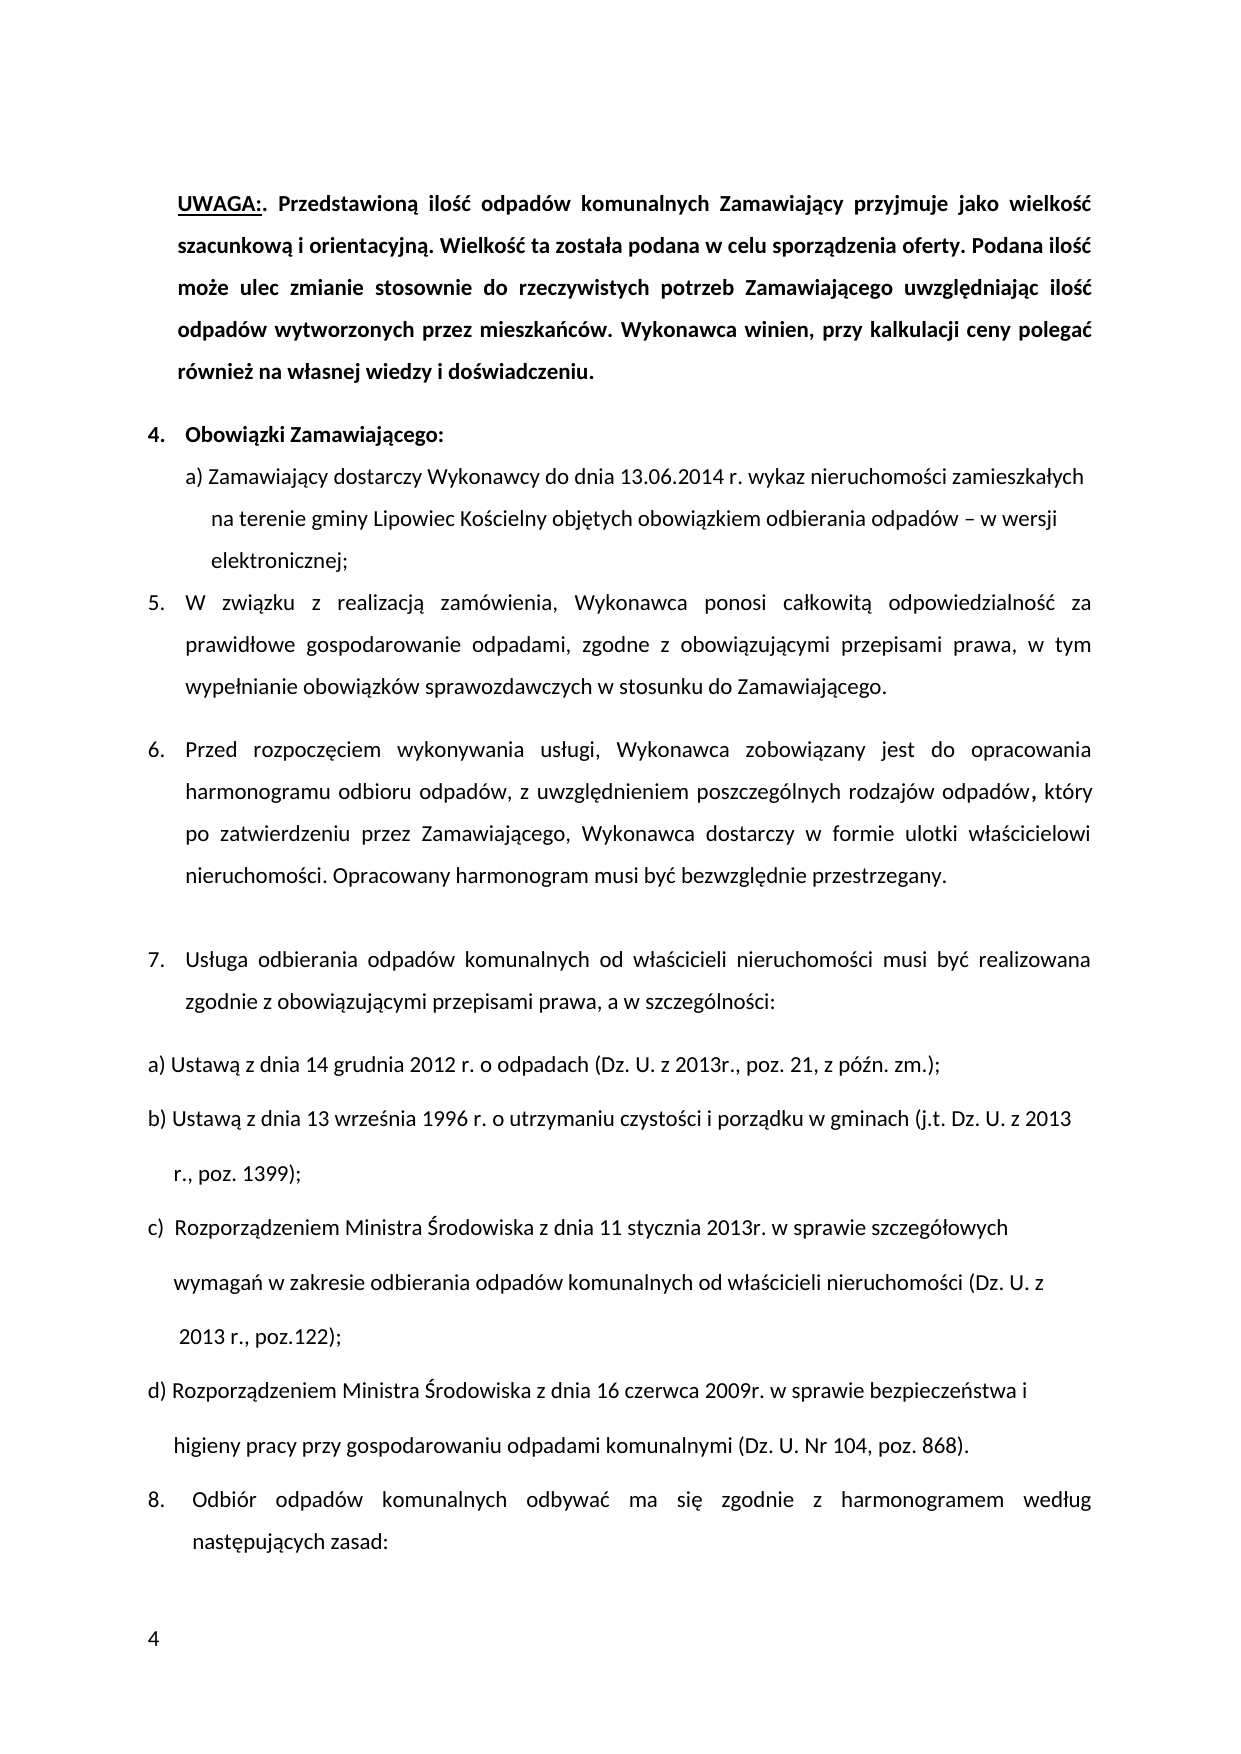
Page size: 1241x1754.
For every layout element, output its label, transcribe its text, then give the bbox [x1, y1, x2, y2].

list Odbiór odpadów komunalnych odbywać ma się zgodnie z harmonogramem według następujących zasad: [148, 1486, 1093, 1556]
text a) Ustawą z dnia 14 grudnia 2012 r. o odpadach (Dz. U. z 2013r., poz. 21, z późn. zm.); [148, 1050, 1093, 1078]
list Przed rozpoczęciem wykonywania usługi, Wykonawca zobowiązany jest do opracowania harmonogramu odbioru odpadów, z uwzględnieniem poszczególnych rodzajów odpadów, który po zatwierdzeniu przez Zamawiającego, Wykonawca dostarczy w formie ulotki właścicielowi nieruchomości. Opracowany harmonogram musi być bezwzględnie przestrzegany. [148, 735, 1093, 889]
text wymagań w zakresie odbierania odpadów komunalnych od właścicieli nieruchomości (Dz. U. z [148, 1268, 1093, 1296]
text r., poz. 1399); [148, 1159, 1093, 1187]
text c) Rozporządzeniem Ministra Środowiska z dnia 11 stycznia 2013r. w sprawie szczegółowych [148, 1213, 1093, 1241]
text na terenie gminy Lipowiec Kościelny objętych obowiązkiem odbierania odpadów – w wersji [185, 504, 1093, 532]
list Obowiązki Zamawiającego: [148, 420, 1093, 448]
text higieny pracy przy gospodarowaniu odpadami komunalnymi (Dz. U. Nr 104, poz. 868). [148, 1431, 1093, 1459]
text b) Ustawą z dnia 13 września 1996 r. o utrzymaniu czystości i porządku w gminach (j.t. Dz. U. z 2013 [148, 1104, 1093, 1132]
text d) Rozporządzeniem Ministra Środowiska z dnia 16 czerwca 2009r. w sprawie bezpieczeństwa i [148, 1377, 1093, 1404]
text UWAGA:. Przedstawioną ilość odpadów komunalnych Zamawiający przyjmuje jako wielkość szacunkową i orientacyjną. Wielkość ta została podana w celu sporządzenia oferty. Podana ilość może ulec zmianie stosownie do rzeczywistych potrzeb Zamawiającego uwzględniając ilość odpadów wytworzonych przez mieszkańców. Wykonawca winien, przy kalkulacji ceny polegać również na własnej wiedzy i doświadczeniu. [177, 189, 1093, 386]
text 2013 r., poz.122); [148, 1322, 1093, 1350]
list W związku z realizacją zamówienia, Wykonawca ponosi całkowitą odpowiedzialność za prawidłowe gospodarowanie odpadami, zgodne z obowiązującymi przepisami prawa, w tym wypełnianie obowiązków sprawozdawczych w stosunku do Zamawiającego. [148, 588, 1093, 700]
text a) Zamawiający dostarczy Wykonawcy do dnia 13.06.2014 r. wykaz nieruchomości zamieszkałych [185, 462, 1093, 490]
text elektronicznej; [185, 546, 1093, 574]
list Usługa odbierania odpadów komunalnych od właścicieli nieruchomości musi być realizowana zgodnie z obowiązującymi przepisami prawa, a w szczególności: [148, 945, 1093, 1015]
